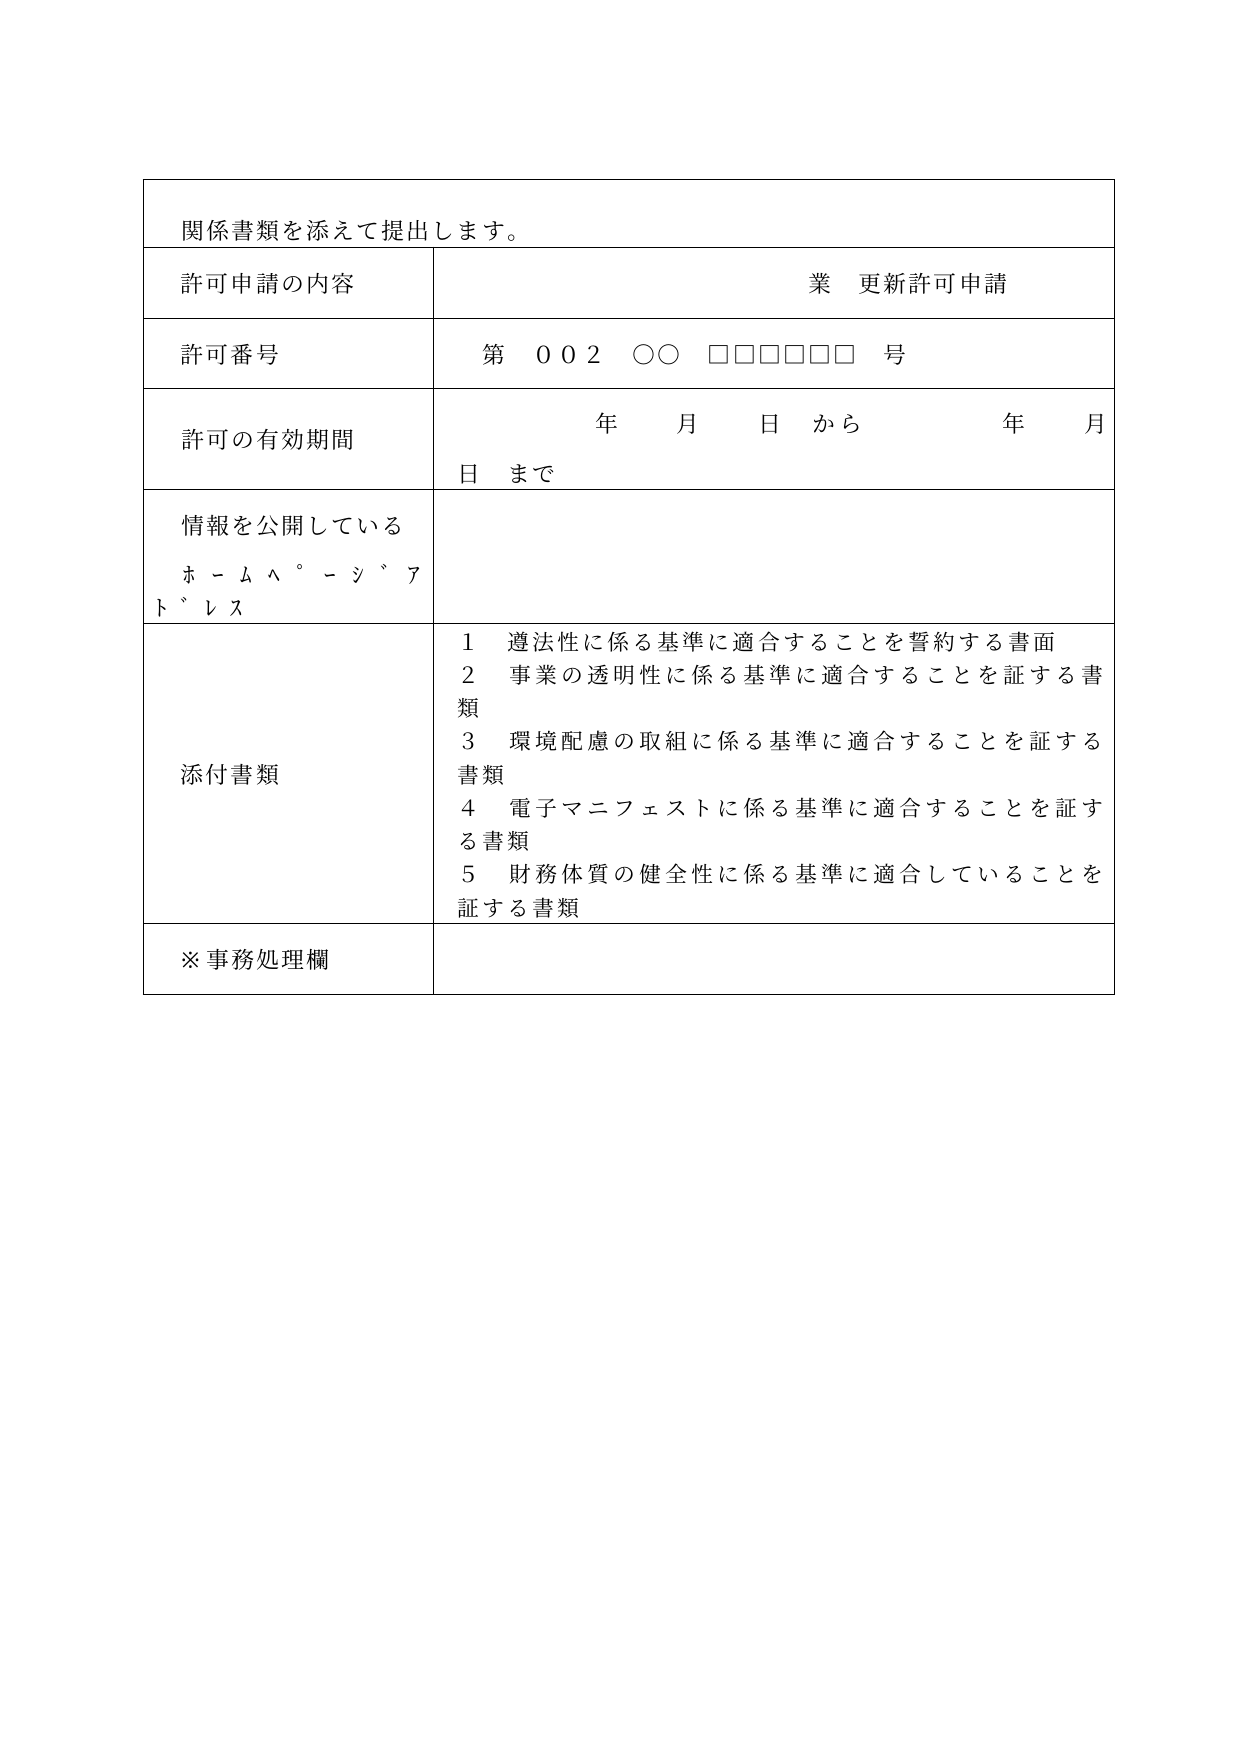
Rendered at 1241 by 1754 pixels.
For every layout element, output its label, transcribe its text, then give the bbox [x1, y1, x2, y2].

table_cell ※事務処理欄 [144, 924, 433, 994]
table_cell 業 更新許可申請 [434, 248, 1114, 317]
table_cell 情報を公開している ﾎｰﾑﾍﾟｰｼﾞｱﾄﾞﾚｽ [144, 490, 433, 623]
table_cell 年 月 日 から 年 月 日 まで [434, 389, 1114, 489]
table_cell 許可番号 [144, 319, 433, 388]
table_cell [434, 490, 1114, 623]
table_cell 第 ００２ ○○ □□□□□□ 号 [434, 319, 1114, 388]
table_cell [434, 924, 1114, 994]
table_cell 添付書類 [144, 624, 433, 923]
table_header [144, 180, 1114, 247]
table_cell 許可申請の内容 [144, 248, 433, 317]
table_cell １ 遵法性に係る基準に適合することを誓約する書面 ２ 事業の透明性に係る基準に適合することを証する書類 ３ 環境配慮の取組に係る基準に適合することを証する書類 ４ 電子マニフェストに係る基準に適合することを証する書類 ５ 財務体質の健全性に係る基準に適合していることを証する書類 [434, 624, 1114, 923]
table_cell 許可の有効期間 [144, 389, 433, 489]
